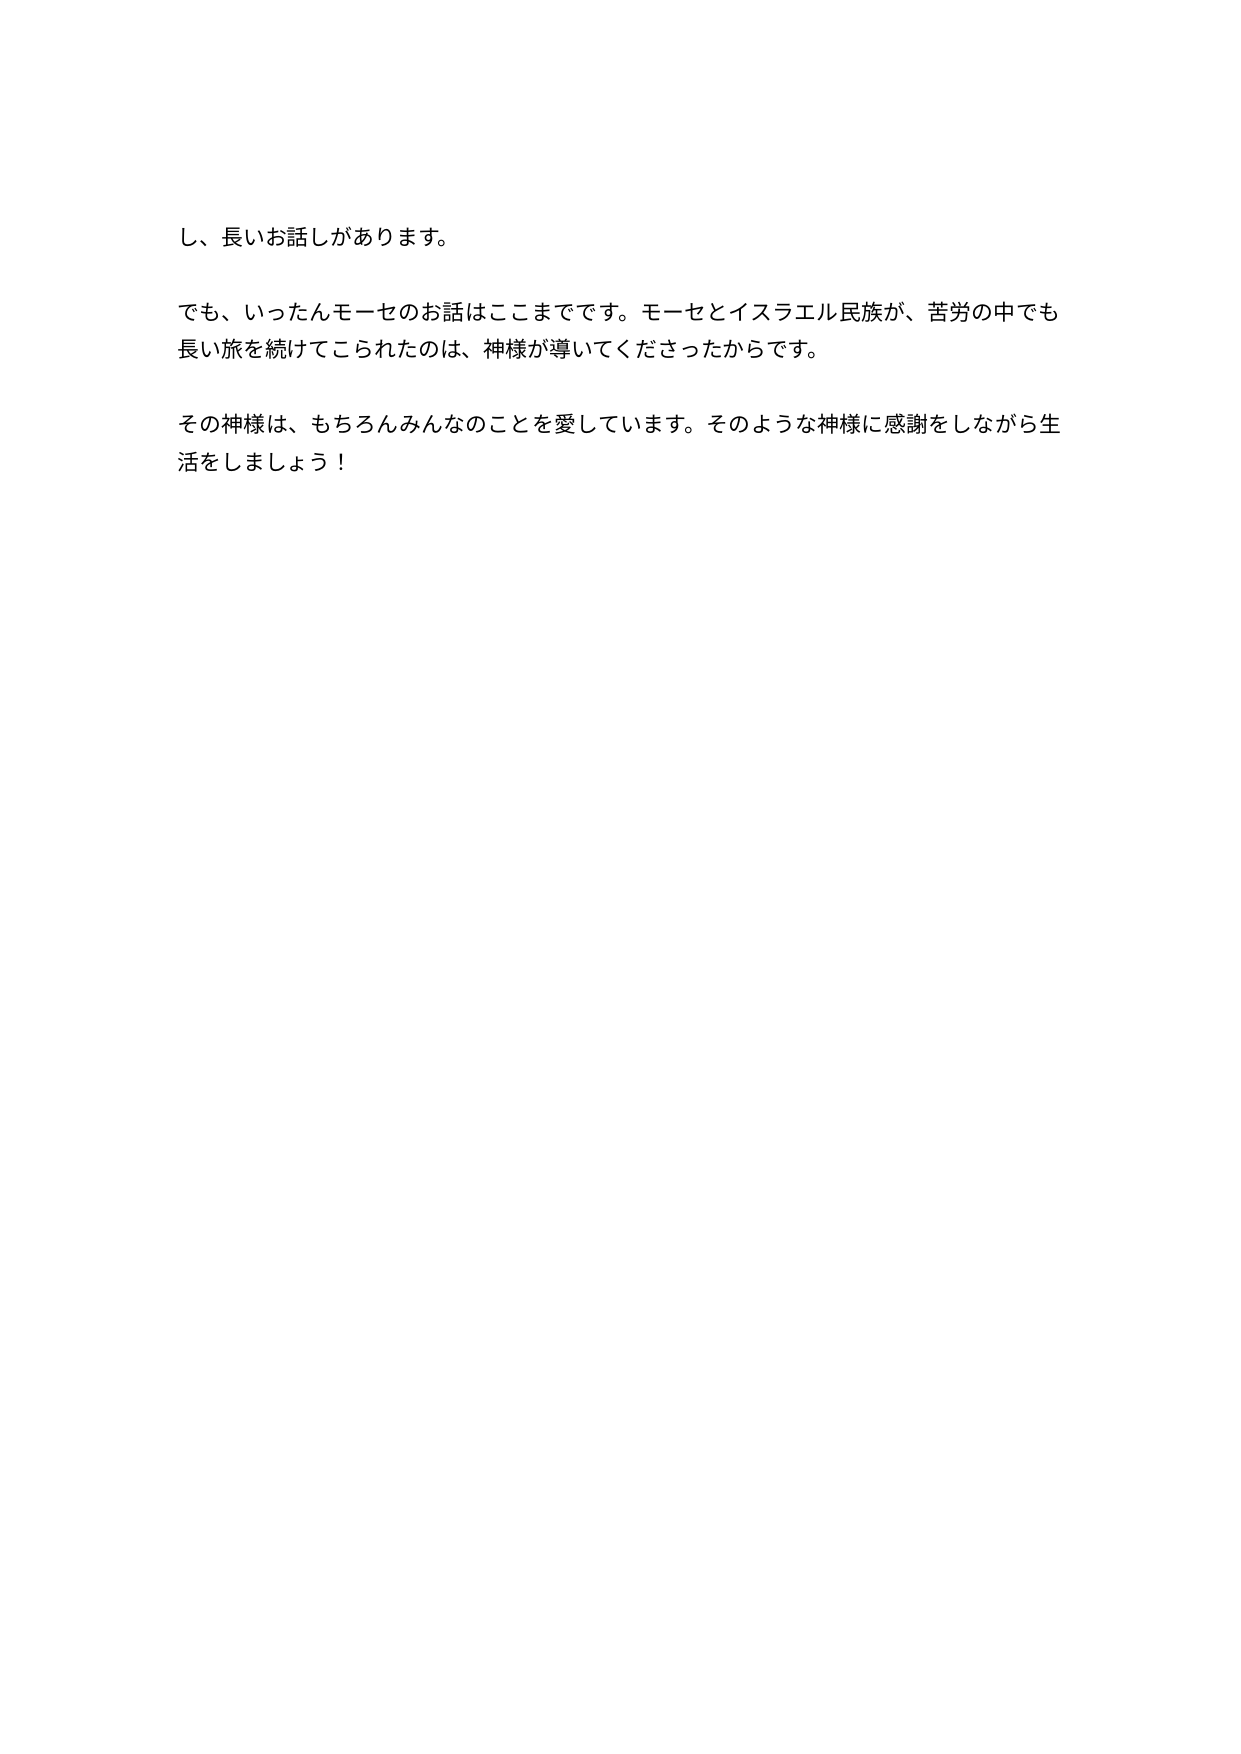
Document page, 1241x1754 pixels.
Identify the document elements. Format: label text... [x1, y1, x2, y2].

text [177, 217, 1063, 254]
text でも、いったんモーセのお話はここまでです。モーセとイスラエル民族が、苦労の中でも長い旅を続けてこられたのは、神様が導いてくださったからです。 [177, 292, 1063, 367]
text その神様は、もちろんみんなのことを愛しています。そのような神様に感謝をしながら生活をしましょう！ [177, 404, 1063, 479]
